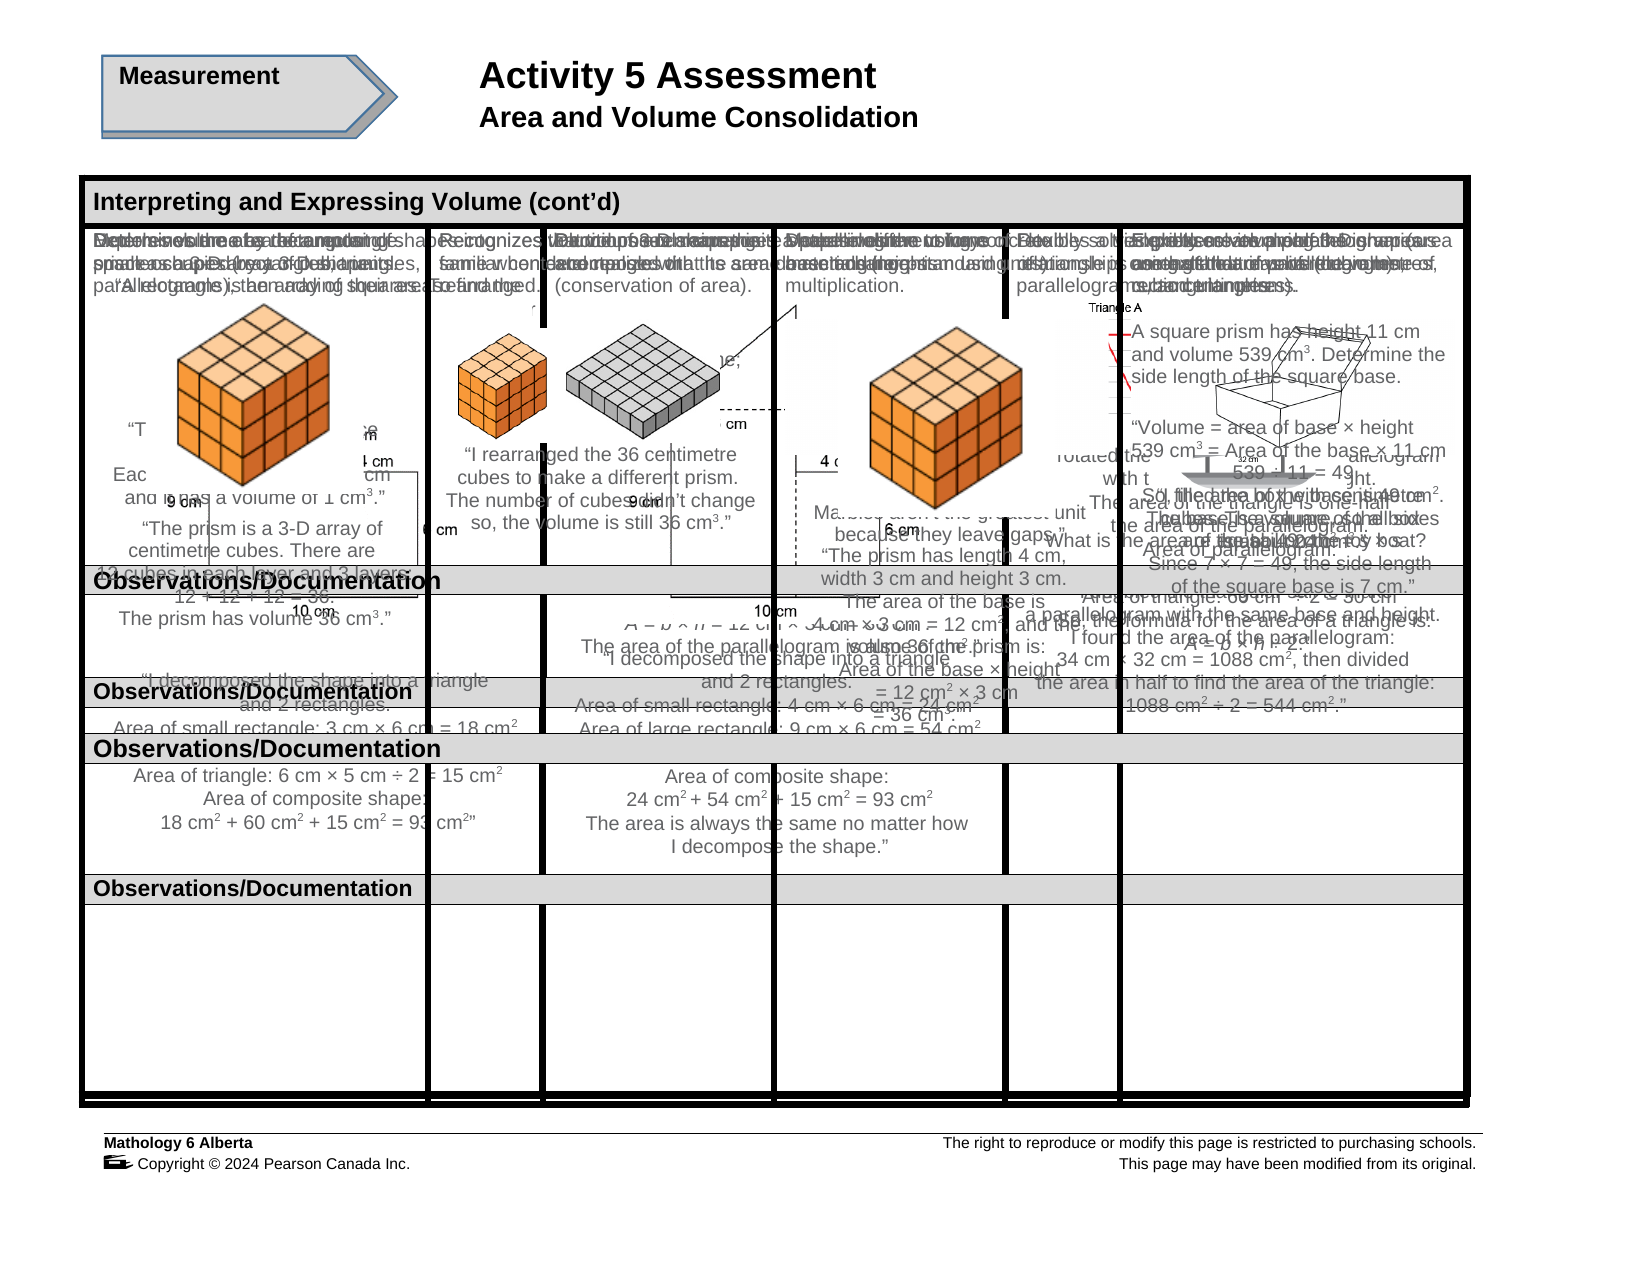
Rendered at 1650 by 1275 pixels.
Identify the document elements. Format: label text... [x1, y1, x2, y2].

table_header Interpreting and Expressing Volume (cont’d) [85, 181, 1463, 223]
table_cell [1123, 764, 1463, 1092]
picture [837, 319, 1056, 517]
picture [438, 319, 720, 443]
table_cell [431, 764, 771, 1092]
table_cell Models volume of a rectangular prism as a 3-D array of cubic units. “The prism is a 3-D array of centimetre cubes. There are 12 cubes in each layer and 3 layers: 12 + 12 + 12 = 36. The prism has volume 36 cm3.” [85, 229, 425, 733]
table_cell [85, 764, 425, 1092]
picture [103, 1155, 134, 1169]
table_cell [777, 764, 1117, 1092]
table_cell Determines the volume of a rectangular prism using multiplication. “The prism has length 4 cm, width 3 cm and height 3 cm. The area of the base is 4 cm × 3 cm = 12 cm2, and the volume of the prism is: Area of the base × height = 12 cm2 × 3 cm = 36 cm3.” [777, 229, 1117, 733]
table_cell Flexibly solves problems in various contexts that involve the volume of rectangular prisms. A square prism has height 11 cm and volume 539 cm3. Determine the side length of the square base. “Volume = area of base × height 539 cm3 = Area of the base × 11 cm 539 ÷ 11 = 49 So, the area of the base is 49 cm2. The base is a square, so all sides are equal: 49 cm2 = s × s Since 7 × 7 = 49, the side length of the square base is 7 cm.” [1123, 229, 1463, 733]
table_cell Recognizes that volume remains the same when decomposed or rearranged. “I rearranged the 36 centimetre cubes to make a different prism. The number of cubes didn’t change so, the volume is still 36 cm3.” [431, 229, 771, 733]
table_cell Observations/Documentation [85, 734, 1463, 763]
picture [145, 297, 364, 494]
